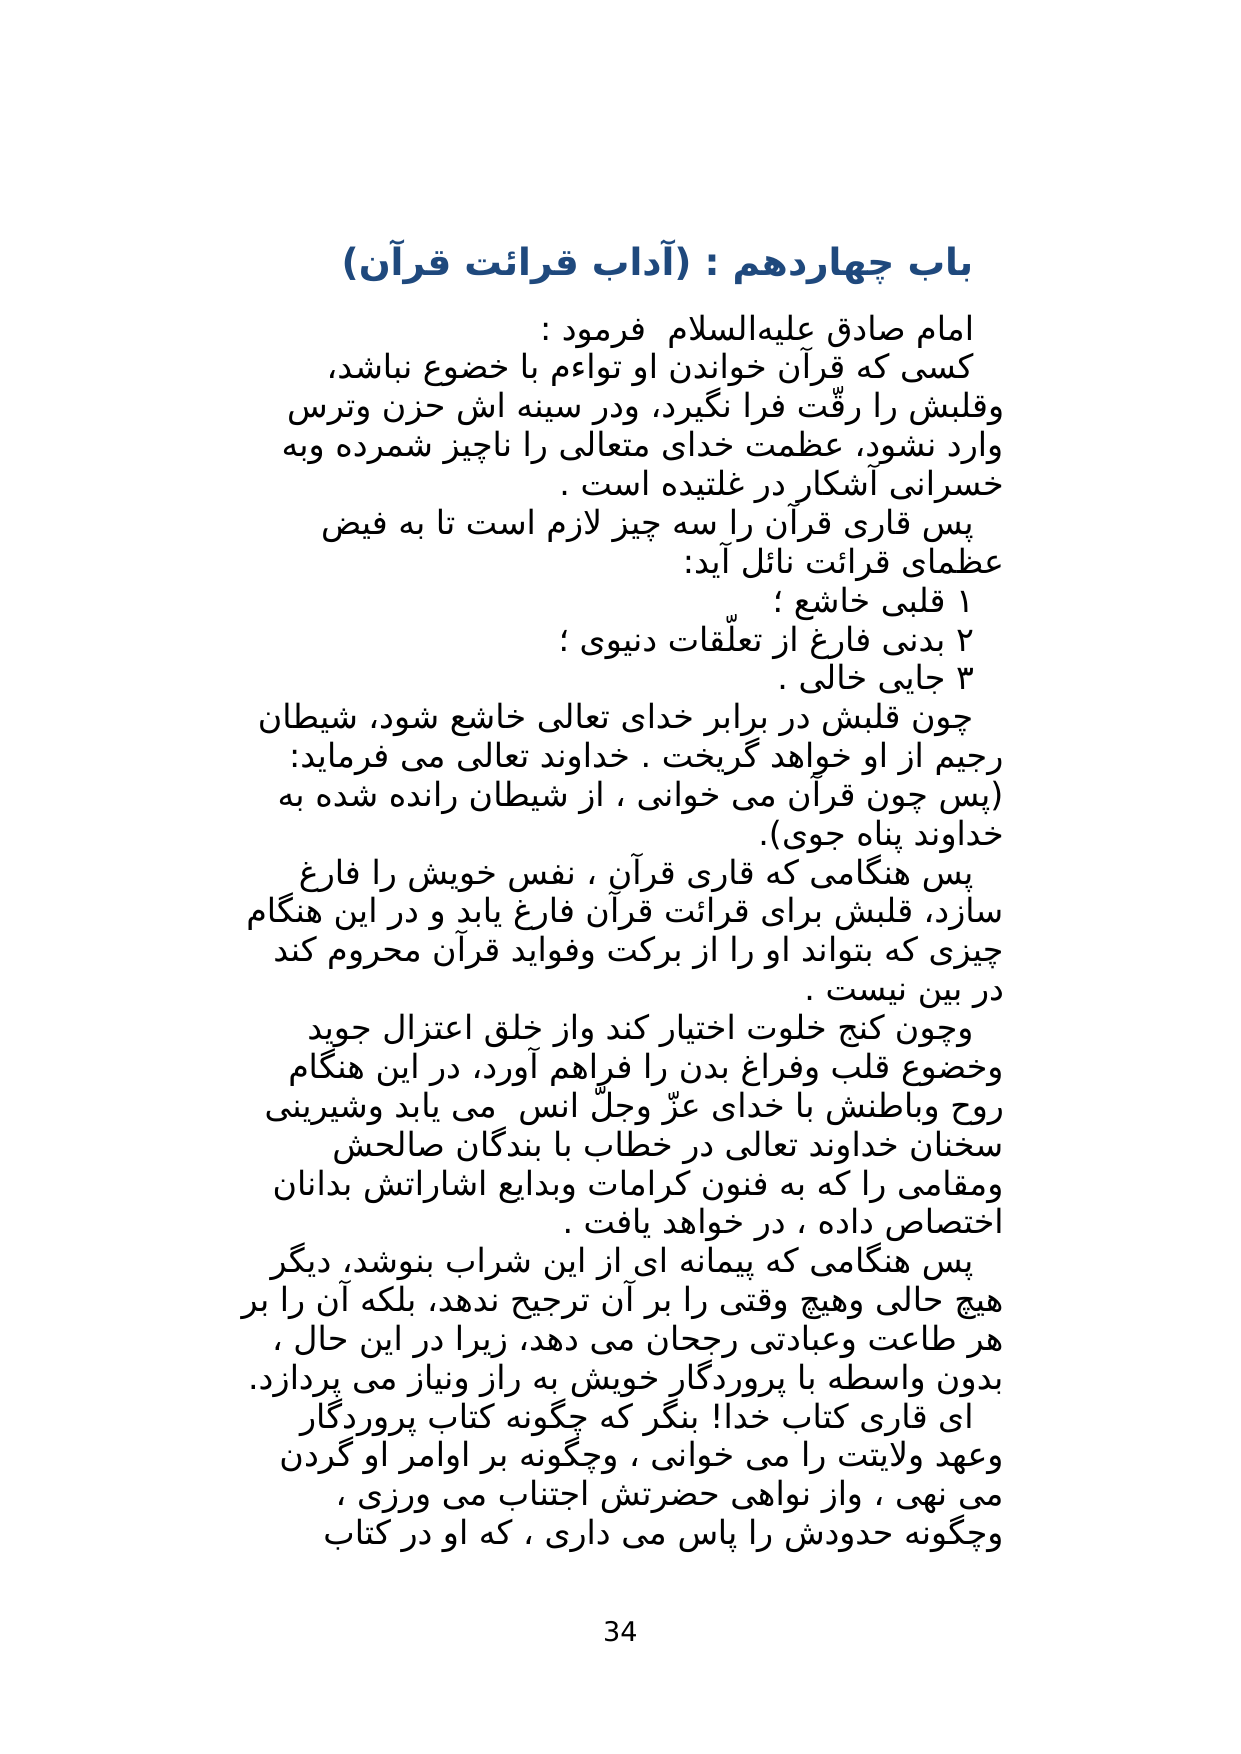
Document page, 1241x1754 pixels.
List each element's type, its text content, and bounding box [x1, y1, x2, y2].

text پس هنگامى كه قارى قرآن ، نفس خويش را فارغ سازد، قلبش براى قرائت قرآن فارغ يابد و در اين هنگام چيزى كه بتواند او را از بركت وفوايد قرآن محروم كند در بين نيست . [236, 853, 1004, 1008]
text پس هنگامى كه پيمانه اى از اين شراب بنوشد، ديگر هيچ حالى وهيچ وقتى را بر آن ترجيح ندهد، بلكه آن را بر هر طاعت وعبادتى رجحان مى دهد، زيرا در اين حال ، بدون واسطه با پروردگار خويش به راز ونياز مى پردازد. [236, 1242, 1004, 1397]
text پس قارى قرآن را سه چيز لازم است تا به فيض عظماى قرائت نائل آيد: [236, 503, 1004, 581]
text امام صادق عليه‌السلام فرمود : [236, 309, 1004, 348]
text كسى كه قرآن خواندن او تواءم با خضوع نباشد، وقلبش را رقّت فرا نگيرد، ودر سينه اش حزن وترس وارد نشود، عظمت خداى متعالى را ناچيز شمرده وبه خسرانى آشكار در غلتيده است . [236, 348, 1004, 503]
subtitle باب چهاردهم : (آداب قرائت قرآن) [236, 241, 1004, 284]
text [236, 1397, 1004, 1552]
text ٢ بدنى فارغ از تعلّقات دنيوى ؛ [236, 620, 1004, 659]
text ٣ جايى خالى . [236, 659, 1004, 698]
text وچون كنج خلوت اختيار كند واز خلق اعتزال جويد وخضوع قلب وفراغ بدن را فراهم آورد، در اين هنگام روح وباطنش با خداى عزّ وجلّ انس ‍ مى يابد وشيرينى سخنان خداوند تعالى در خطاب با بندگان صالحش ‍ ومقامى را كه به فنون كرامات وبدايع اشاراتش بدانان اختصاص داده ، در خواهد يافت . [236, 1008, 1004, 1242]
text چون قلبش در برابر خداى تعالى خاشع شود، شيطان رجيم از او خواهد گريخت . خداوند تعالى مى فرمايد: (پس چون قرآن مى خوانى ، از شيطان رانده شده به خداوند پناه جوى). [236, 698, 1004, 853]
text ١ قلبى خاشع ؛ [236, 581, 1004, 620]
